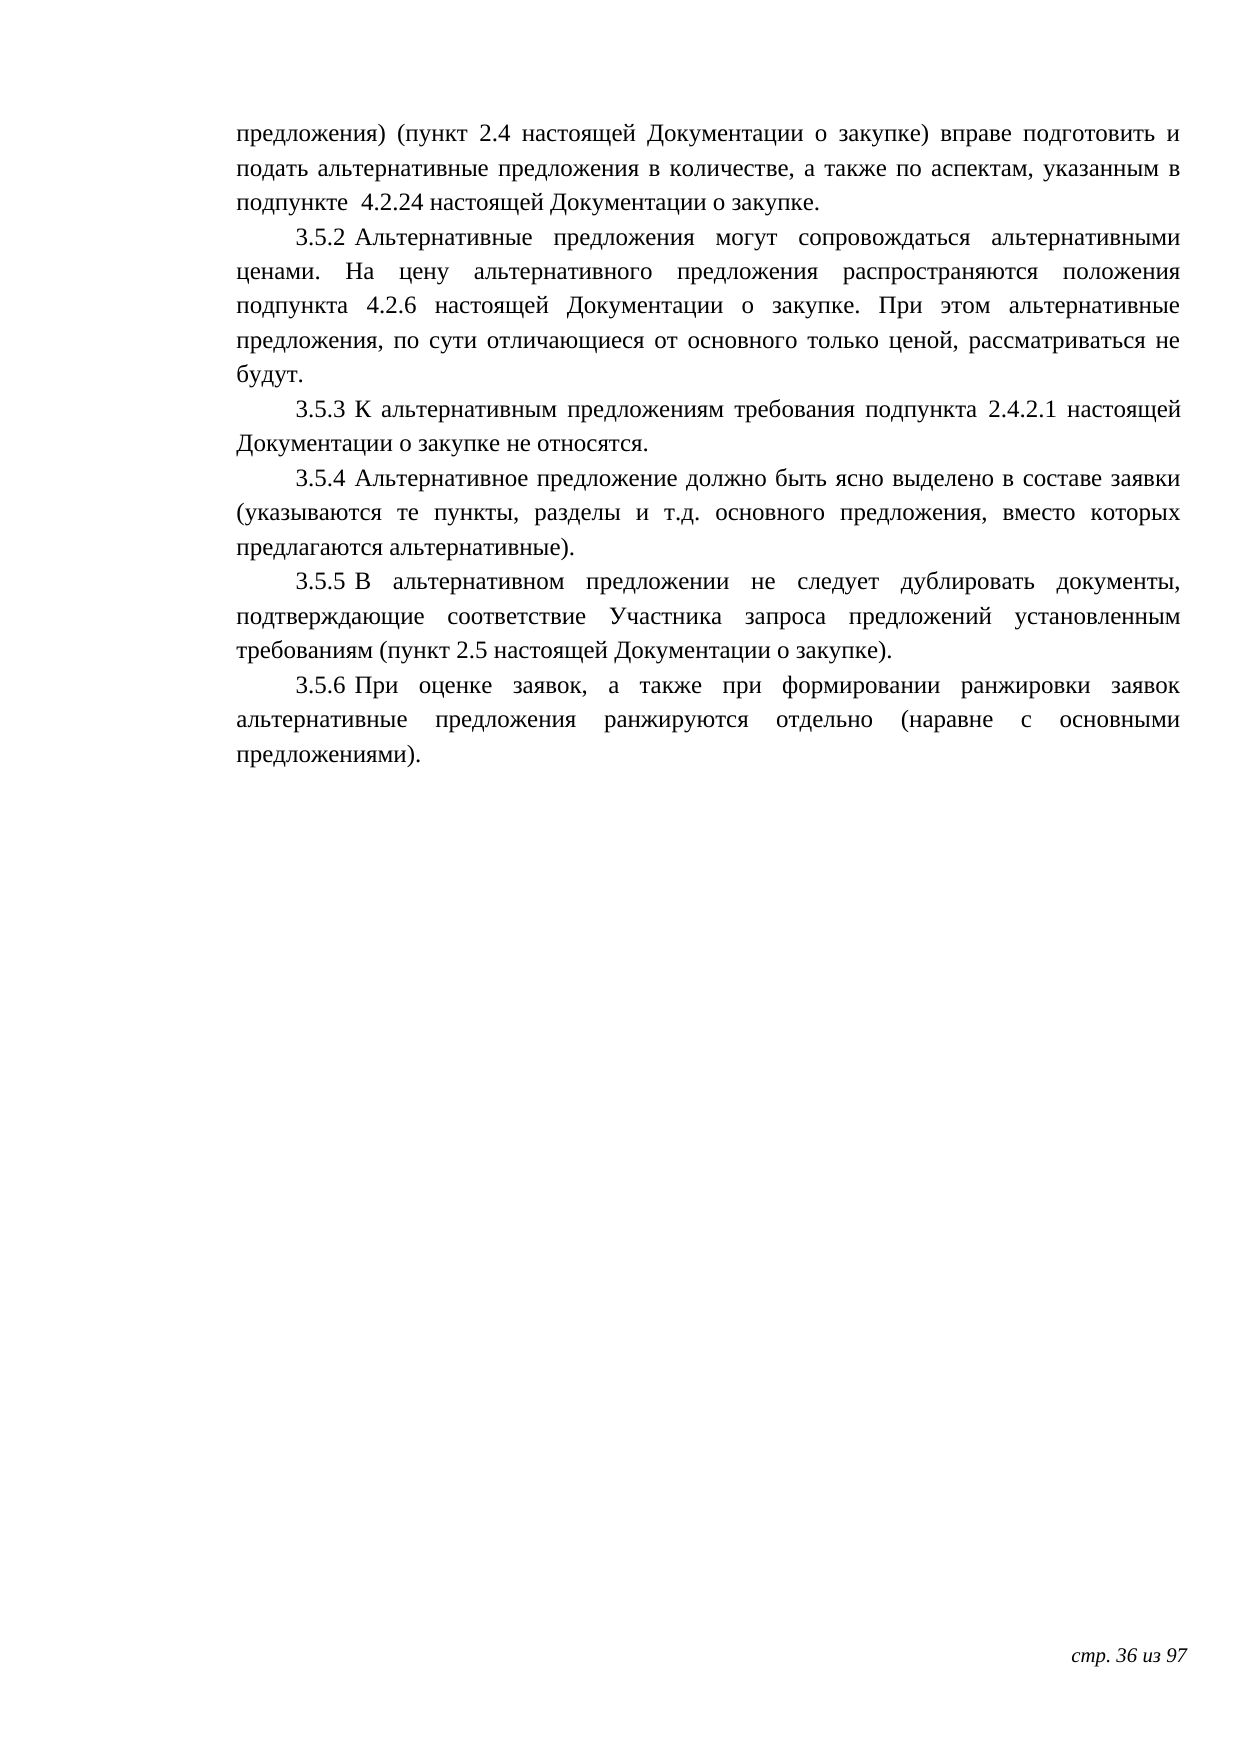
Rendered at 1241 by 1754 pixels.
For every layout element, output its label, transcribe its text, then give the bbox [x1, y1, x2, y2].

text Альтернативное предложение должно быть ясно выделено в составе заявки (указываются те пункты, разделы и т.д. основного предложения, вместо которых предлагаются альтернативные). [236, 463, 1181, 561]
text К альтернативным предложениям требования подпункта 2.4.2.1 настоящей Документации о закупке не относятся. [236, 394, 1181, 457]
text В альтернативном предложении не следует дублировать документы, подтверждающие соответствие Участника запроса предложений установленным требованиям (пункт 2.5 настоящей Документации о закупке). [236, 566, 1181, 664]
text Альтернативные предложения могут сопровождаться альтернативными ценами. На цену альтернативного предложения распространяются положения подпункта 4.2.6 настоящей Документации о закупке. При этом альтернативные предложения, по сути отличающиеся от основного только ценой, рассматриваться не будут. [236, 222, 1181, 388]
text При оценке заявок, а также при формировании ранжировки заявок альтернативные предложения ранжируются отдельно (наравне с основными предложениями). [236, 670, 1181, 767]
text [236, 118, 1181, 216]
